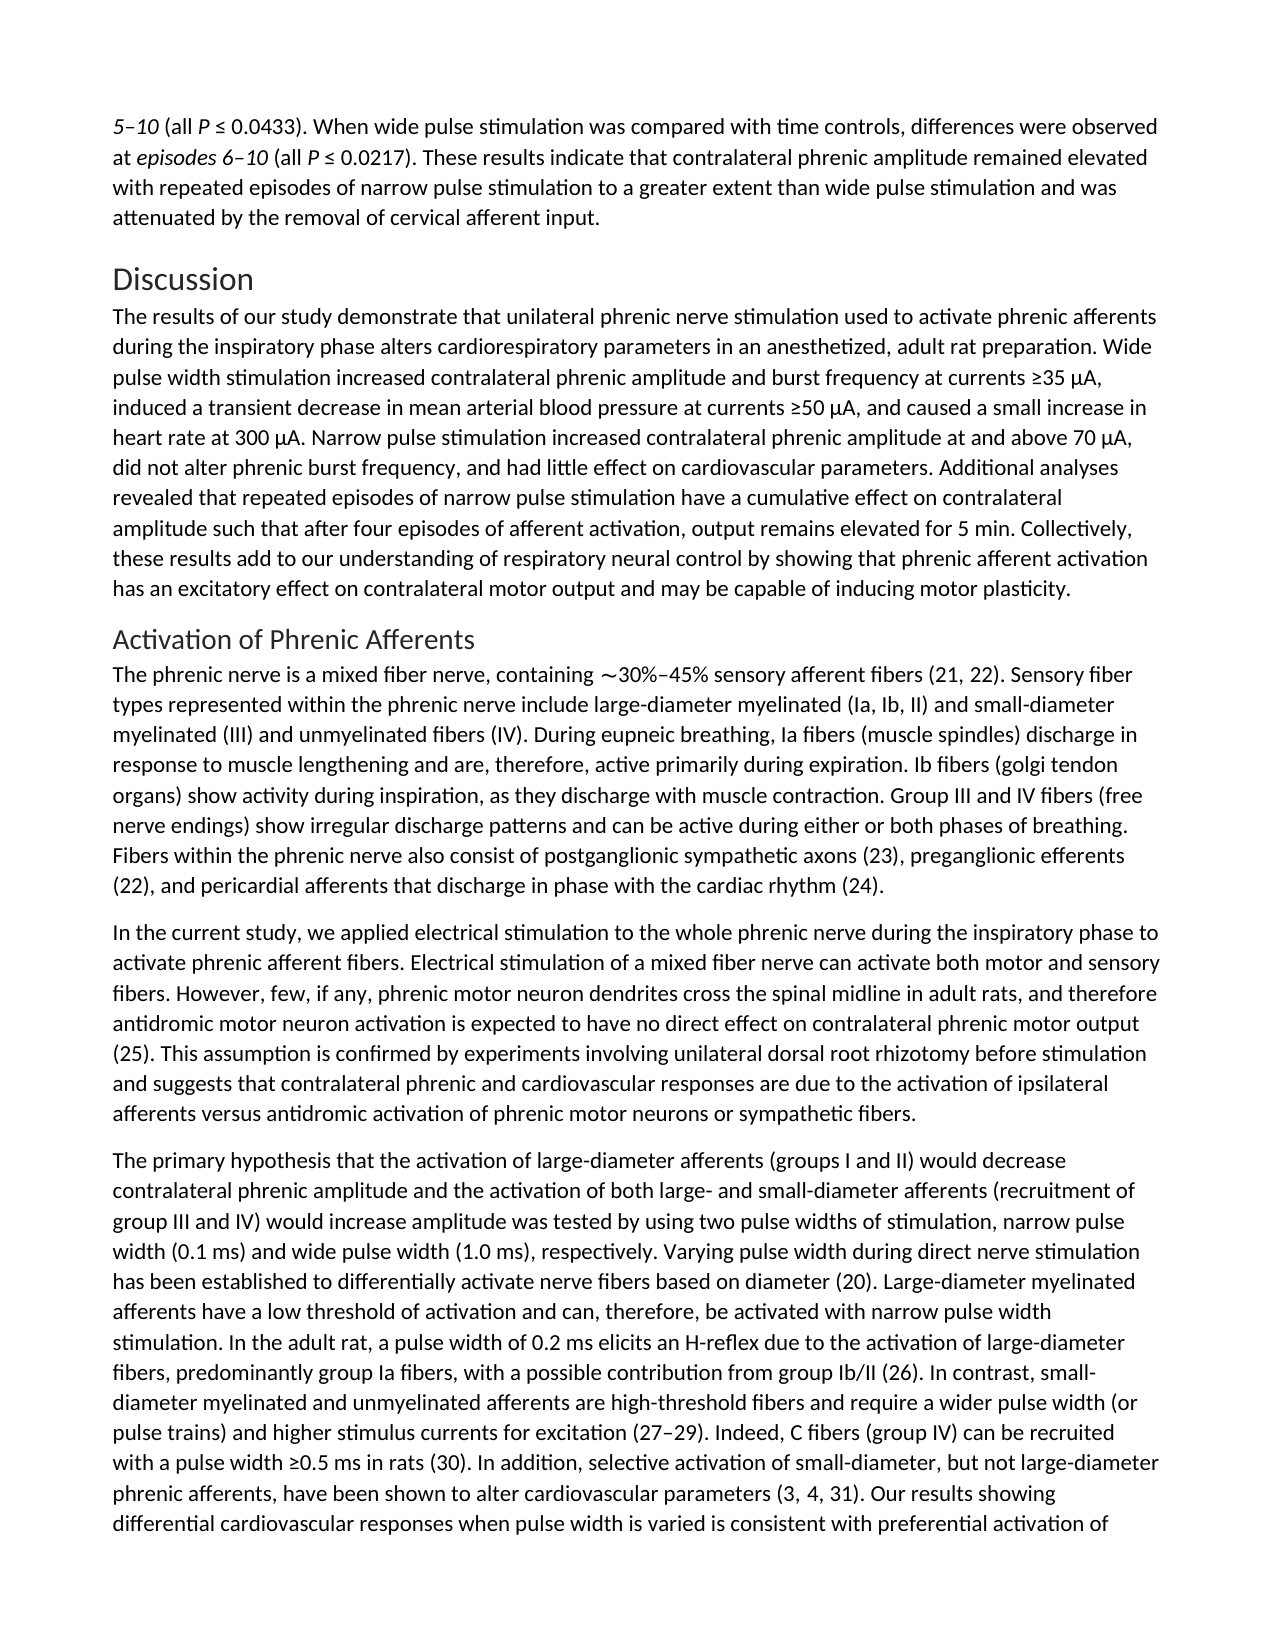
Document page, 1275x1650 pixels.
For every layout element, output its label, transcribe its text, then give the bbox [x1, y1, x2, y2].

text The phrenic nerve is a mixed fiber nerve, containing ∼30%–45% sensory afferent fibers (21, 22). Sensory fiber types represented within the phrenic nerve include large-diameter myelinated (Ia, Ib, II) and small-diameter myelinated (III) and unmyelinated fibers (IV). During eupneic breathing, Ia fibers (muscle spindles) discharge in response to muscle lengthening and are, therefore, active primarily during expiration. Ib fibers (golgi tendon organs) show activity during inspiration, as they discharge with muscle contraction. Group III and IV fibers (free nerve endings) show irregular discharge patterns and can be active during either or both phases of breathing. Fibers within the phrenic nerve also consist of postganglionic sympathetic axons (23), preganglionic efferents (22), and pericardial afferents that discharge in phase with the cardiac rhythm (24). [112, 659, 1162, 899]
text In the current study, we applied electrical stimulation to the whole phrenic nerve during the inspiratory phase to activate phrenic afferent fibers. Electrical stimulation of a mixed fiber nerve can activate both motor and sensory fibers. However, few, if any, phrenic motor neuron dendrites cross the spinal midline in adult rats, and therefore antidromic motor neuron activation is expected to have no direct effect on contralateral phrenic motor output (25). This assumption is confirmed by experiments involving unilateral dorsal root rhizotomy before stimulation and suggests that contralateral phrenic and cardiovascular responses are due to the activation of ipsilateral afferents versus antidromic activation of phrenic motor neurons or sympathetic fibers. [112, 918, 1162, 1127]
subtitle Activation of Phrenic Afferents [112, 621, 1162, 657]
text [112, 1146, 1162, 1537]
text The results of our study demonstrate that unilateral phrenic nerve stimulation used to activate phrenic afferents during the inspiratory phase alters cardiorespiratory parameters in an anesthetized, adult rat preparation. Wide pulse width stimulation increased contralateral phrenic amplitude and burst frequency at currents ≥35 µA, induced a transient decrease in mean arterial blood pressure at currents ≥50 µA, and caused a small increase in heart rate at 300 µA. Narrow pulse stimulation increased contralateral phrenic amplitude at and above 70 µA, did not alter phrenic burst frequency, and had little effect on cardiovascular parameters. Additional analyses revealed that repeated episodes of narrow pulse stimulation have a cumulative effect on contralateral amplitude such that after four episodes of afferent activation, output remains elevated for 5 min. Collectively, these results add to our understanding of respiratory neural control by showing that phrenic afferent activation has an excitatory effect on contralateral motor output and may be capable of inducing motor plasticity. [112, 302, 1162, 602]
subtitle Discussion [112, 258, 1162, 299]
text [112, 112, 1162, 231]
